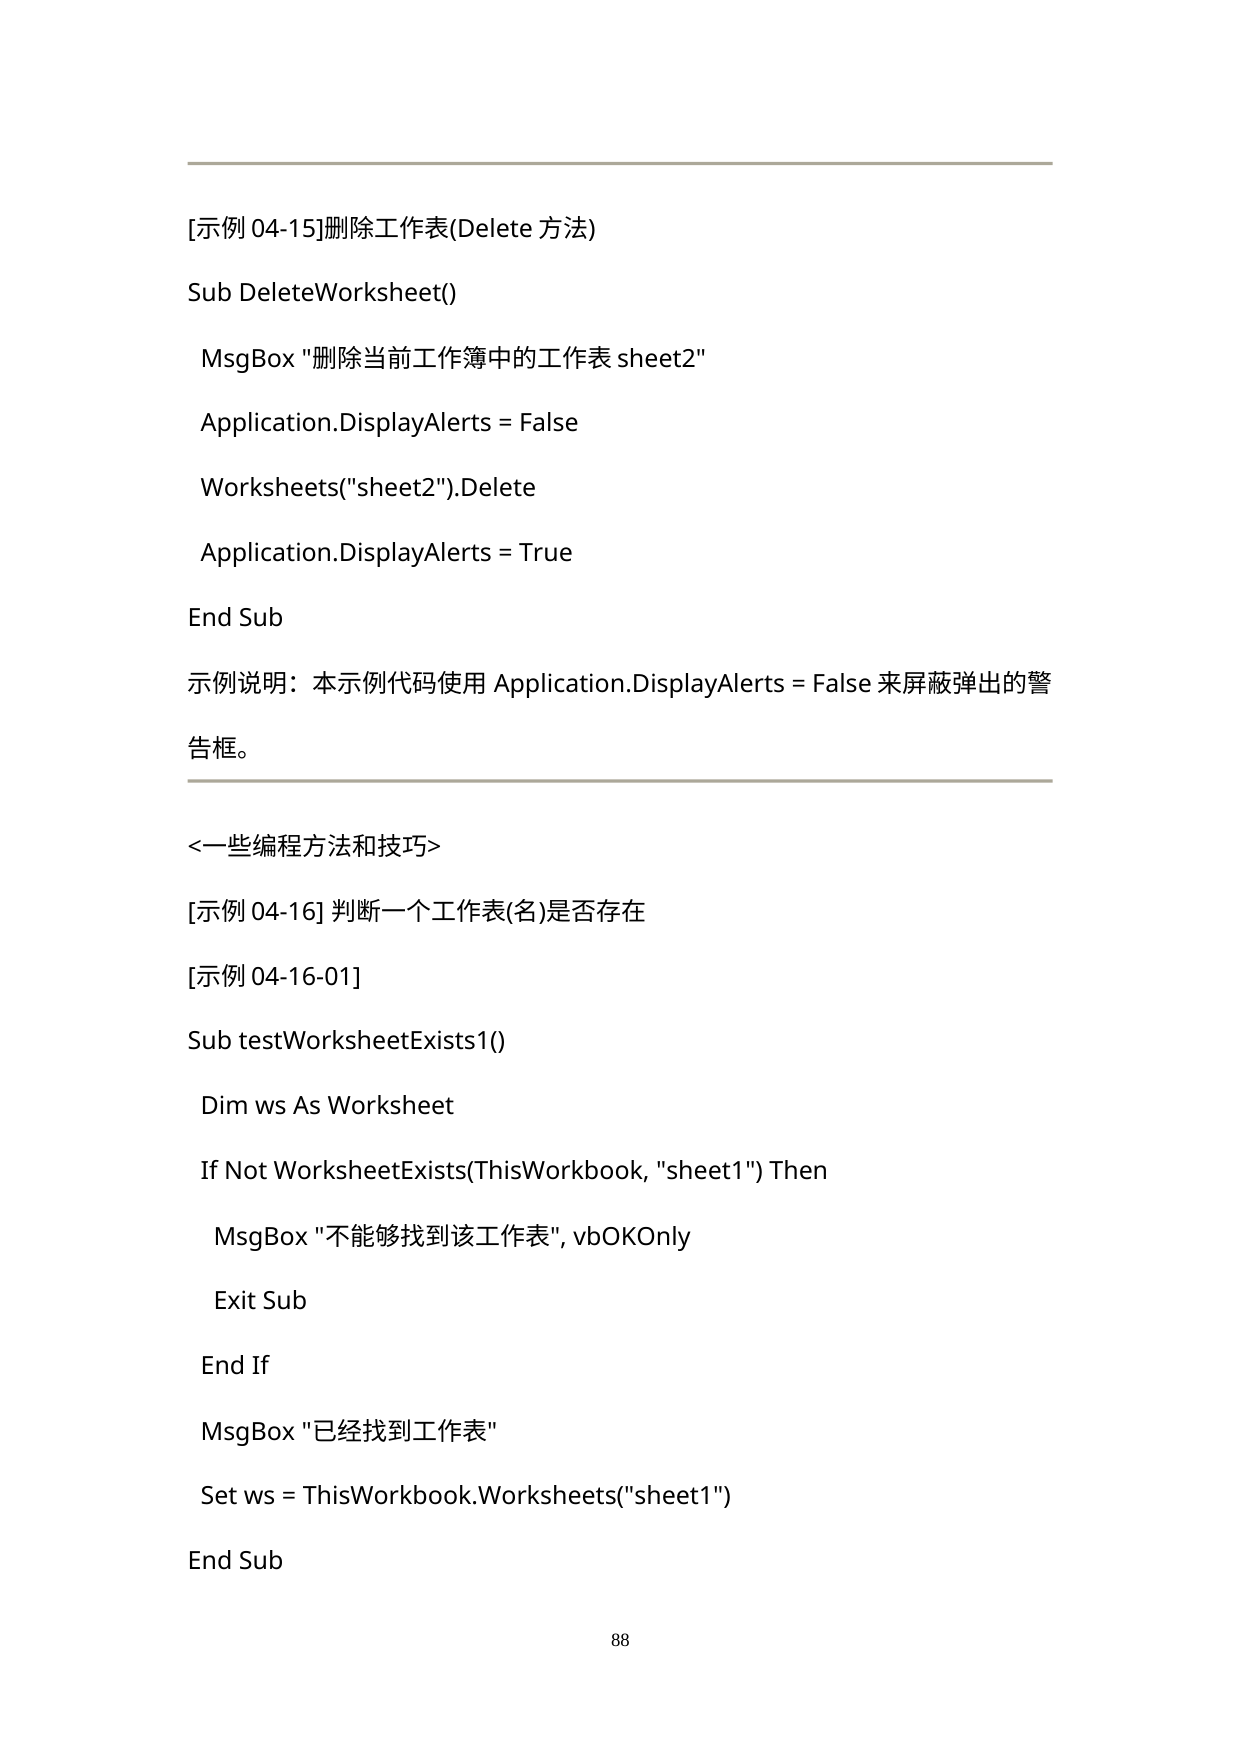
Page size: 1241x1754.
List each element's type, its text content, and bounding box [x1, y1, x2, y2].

text [示例04-15]删除工作表(Delete方法) Sub DeleteWorksheet() MsgBox "删除当前工作簿中的工作表sheet2" Application.DisplayAlerts = False Worksheets("sheet2").Delete Application.DisplayAlerts = True End Sub 示例说明：本示例代码使用Application.DisplayAlerts = False来屏蔽弹出的警告框。 [187, 194, 1053, 779]
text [187, 812, 1053, 1592]
